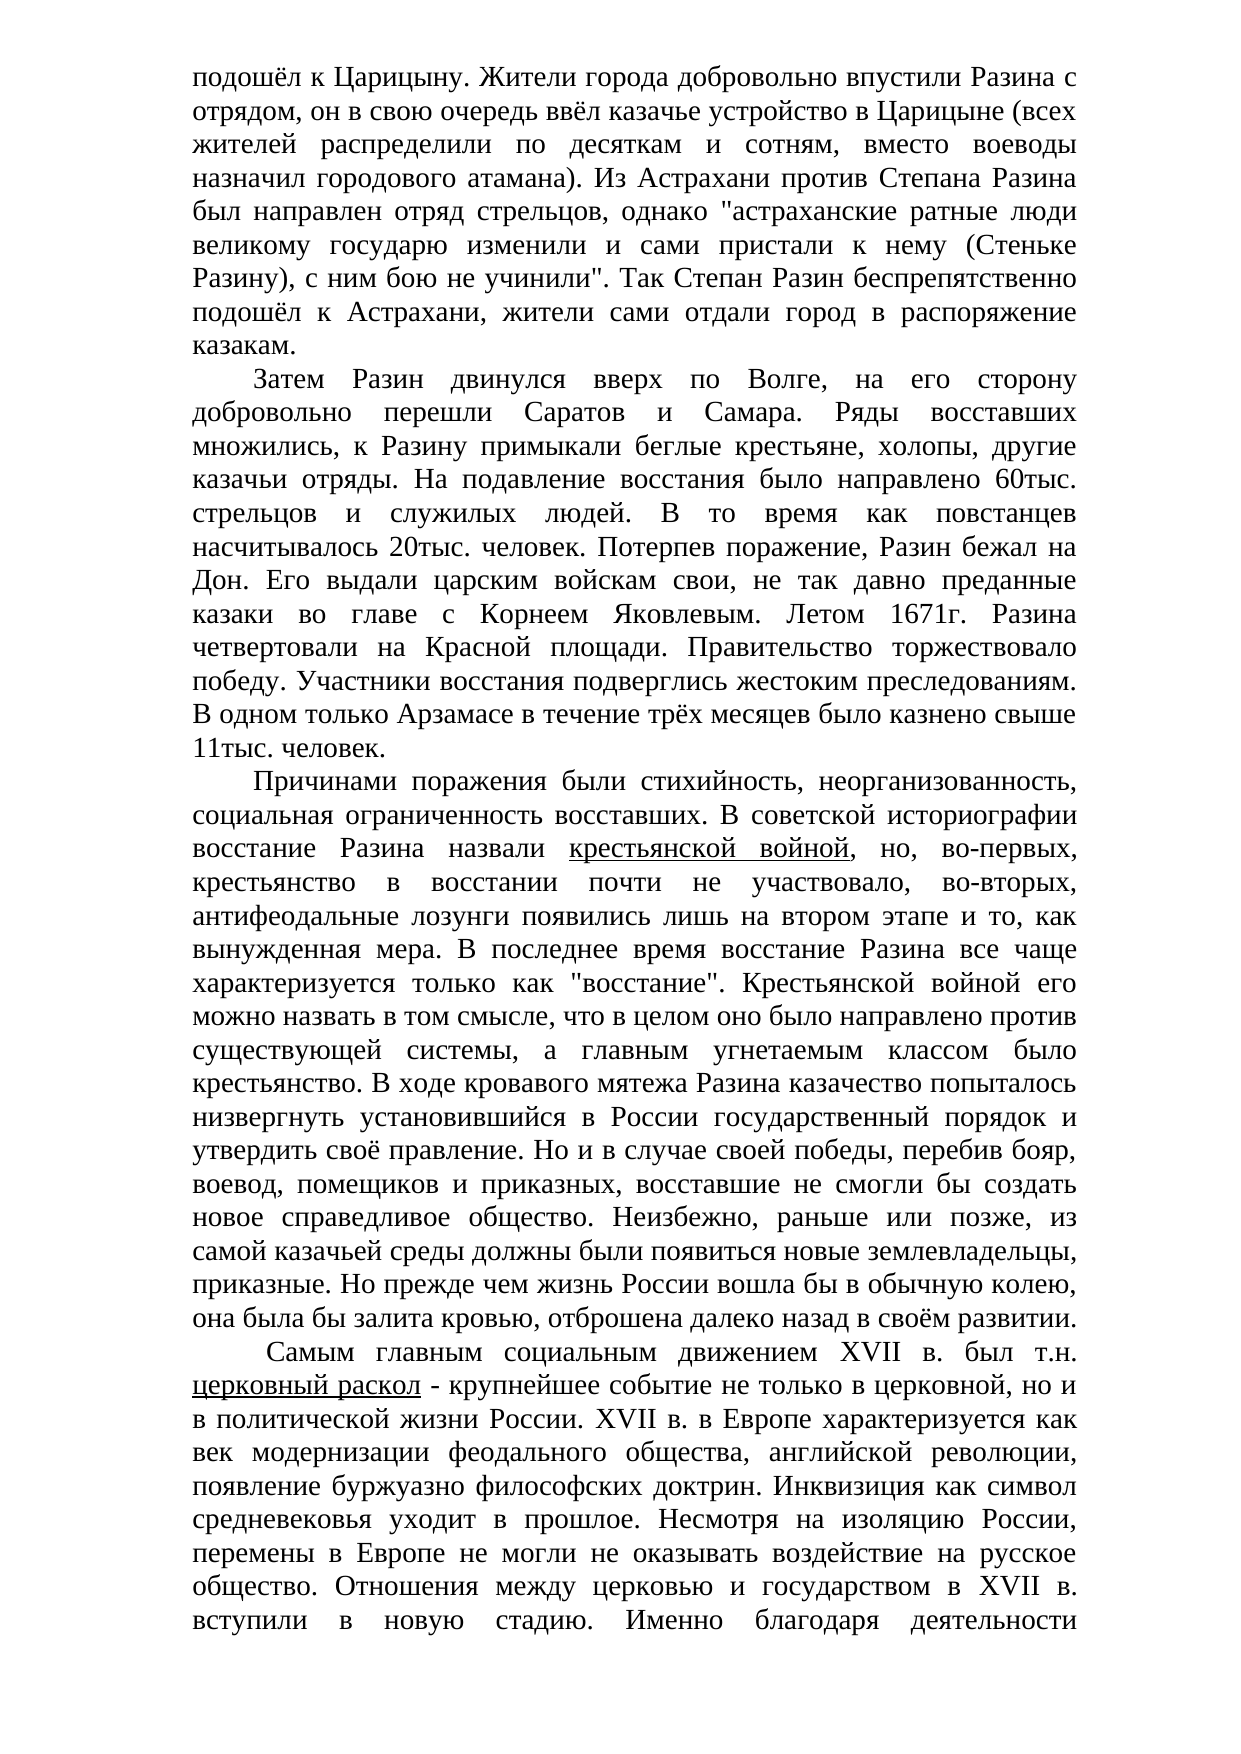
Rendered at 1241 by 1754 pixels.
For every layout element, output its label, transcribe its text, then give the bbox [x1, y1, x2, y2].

text Затем Разин двинулся вверх по Волге, на его сторону добровольно перешли Саратов и Самара. Ряды восставших множились, к Разину примыкали беглые крестьяне, холопы, другие казачьи отряды. На подавление восстания было направлено 60тыс. стрельцов и служилых людей. В то время как повстанцев насчитывалось 20тыс. человек. Потерпев поражение, Разин бежал на Дон. Его выдали царским войскам свои, не так давно преданные казаки во главе с Корнеем Яковлевым. Летом 1671г. Разина четвертовали на Красной площади. Правительство торжествовало победу. Участники восстания подверглись жестоким преследованиям. В одном только Арзамасе в течение трёх месяцев было казнено свыше 11тыс. человек. [192, 361, 1078, 763]
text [192, 59, 1078, 361]
text Причинами поражения были стихийность, неорганизованность, социальная ограниченность восставших. В советской историографии восстание Разина назвали крестьянской войной, но, во-первых, крестьянство в восстании почти не участвовало, во-вторых, антифеодальные лозунги появились лишь на втором этапе и то, как вынужденная мера. В последнее время восстание Разина все чаще характеризуется только как "восстание". Крестьянской войной его можно назвать в том смысле, что в целом оно было направлено против существующей системы, а главным угнетаемым классом было крестьянство. В ходе кровавого мятежа Разина казачество попыталось низвергнуть установившийся в России государственный порядок и утвердить своё правление. Но и в случае своей победы, перебив бояр, воевод, помещиков и приказных, восставшие не смогли бы создать новое справедливое общество. Неизбежно, раньше или позже, из самой казачьей среды должны были появиться новые землевладельцы, приказные. Но прежде чем жизнь России вошла бы в обычную колею, она была бы залита кровью, отброшена далеко назад в своём развитии. [192, 763, 1078, 1334]
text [192, 1334, 1078, 1636]
